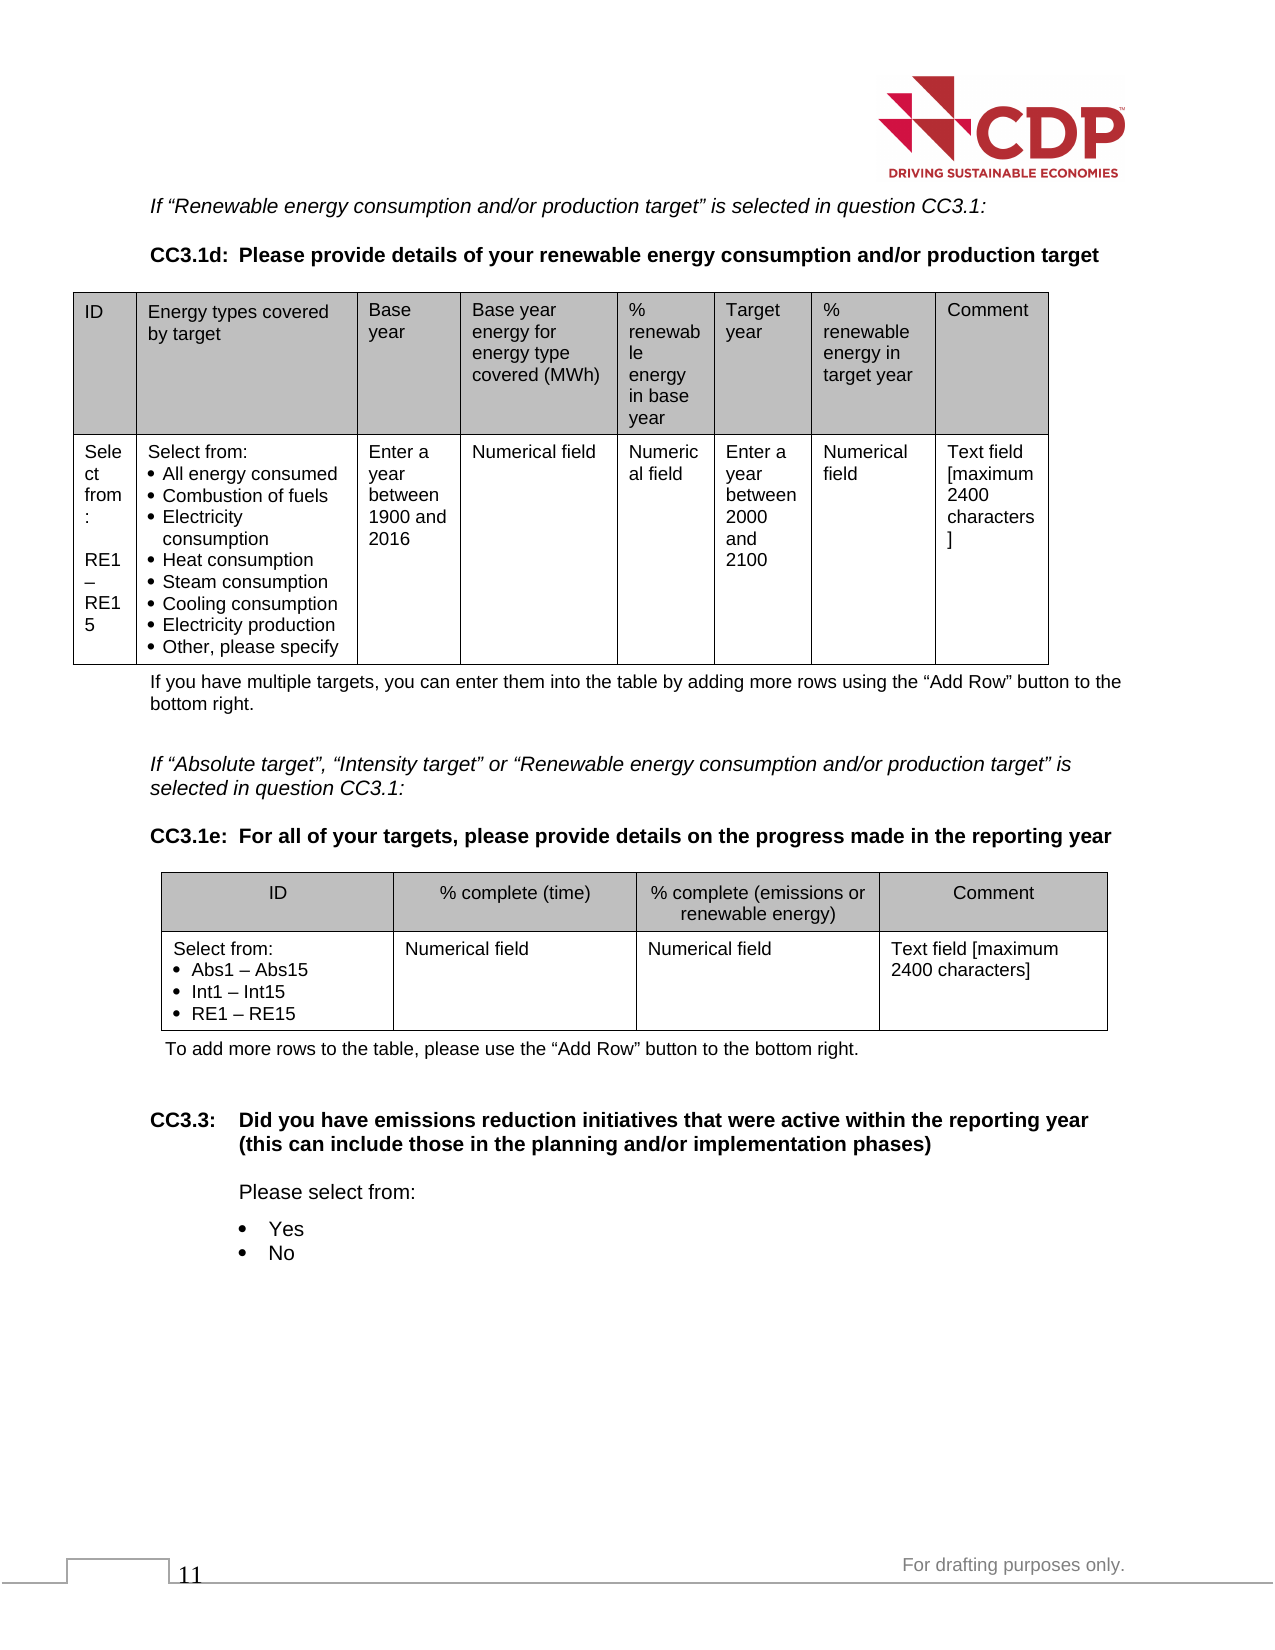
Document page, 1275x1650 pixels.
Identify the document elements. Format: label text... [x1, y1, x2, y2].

table_cell Text field [maximum 2400 characters] [880, 932, 1107, 1030]
list No [239, 1240, 1125, 1264]
table_header % complete (emissions or renewable energy) [637, 873, 879, 931]
table_header Target year [715, 293, 811, 434]
picture [876, 75, 1125, 182]
table_cell Numerical field [812, 435, 935, 663]
table_cell Numerical field [637, 932, 879, 1030]
table_cell Select from: RE1 – RE15 [74, 435, 136, 663]
text If you have multiple targets, you can enter them into the table by adding more rows using the “Add Row” button to the bottom right. [150, 671, 1125, 714]
table_cell Numerical field [618, 435, 714, 663]
table_cell Text field [maximum 2400 characters] [936, 435, 1048, 663]
text If “Absolute target”, “Intensity target” or “Renewable energy consumption and/or production target” is selected in question CC3.1: [150, 751, 1125, 799]
table_header Comment [880, 873, 1107, 931]
table_cell Select from: Abs1 – Abs15 Int1 – Int15 RE1 – RE15 [162, 932, 393, 1030]
table_cell Numerical field [394, 932, 636, 1030]
table_header Energy types covered by target [137, 293, 357, 434]
text CC3.1e: For all of your targets, please provide details on the progress made in the reporting year [150, 824, 1125, 848]
text Please select from: [239, 1180, 1125, 1204]
table_header ID [162, 873, 393, 931]
table_header % complete (time) [394, 873, 636, 931]
table_header % renewable energy in target year [812, 293, 935, 434]
table_header ID [74, 293, 136, 434]
table_header Base year [358, 293, 460, 434]
list Yes [239, 1216, 1125, 1240]
table_header % renewable energy in base year [618, 293, 714, 434]
text If “Renewable energy consumption and/or production target” is selected in question CC3.1: [150, 194, 1125, 218]
text CC3.1d: Please provide details of your renewable energy consumption and/or production target [150, 243, 1125, 267]
text To add more rows to the table, please use the “Add Row” button to the bottom right. [165, 1037, 1125, 1059]
table_cell Numerical field [461, 435, 617, 663]
table_cell Select from: All energy consumed Combustion of fuels Electricity consumption Heat consumption Steam consumption Cooling consumption Electricity production Other, please specify [137, 435, 357, 663]
table_header Comment [936, 293, 1048, 434]
text CC3.3: Did you have emissions reduction initiatives that were active within the reporting year (this can include those in the planning and/or implementation phases) [150, 1108, 1125, 1156]
table_header Base year energy for energy type covered (MWh) [461, 293, 617, 434]
table_cell Enter a year between 2000 and 2100 [715, 435, 811, 663]
table_cell Enter a year between 1900 and 2016 [358, 435, 460, 663]
